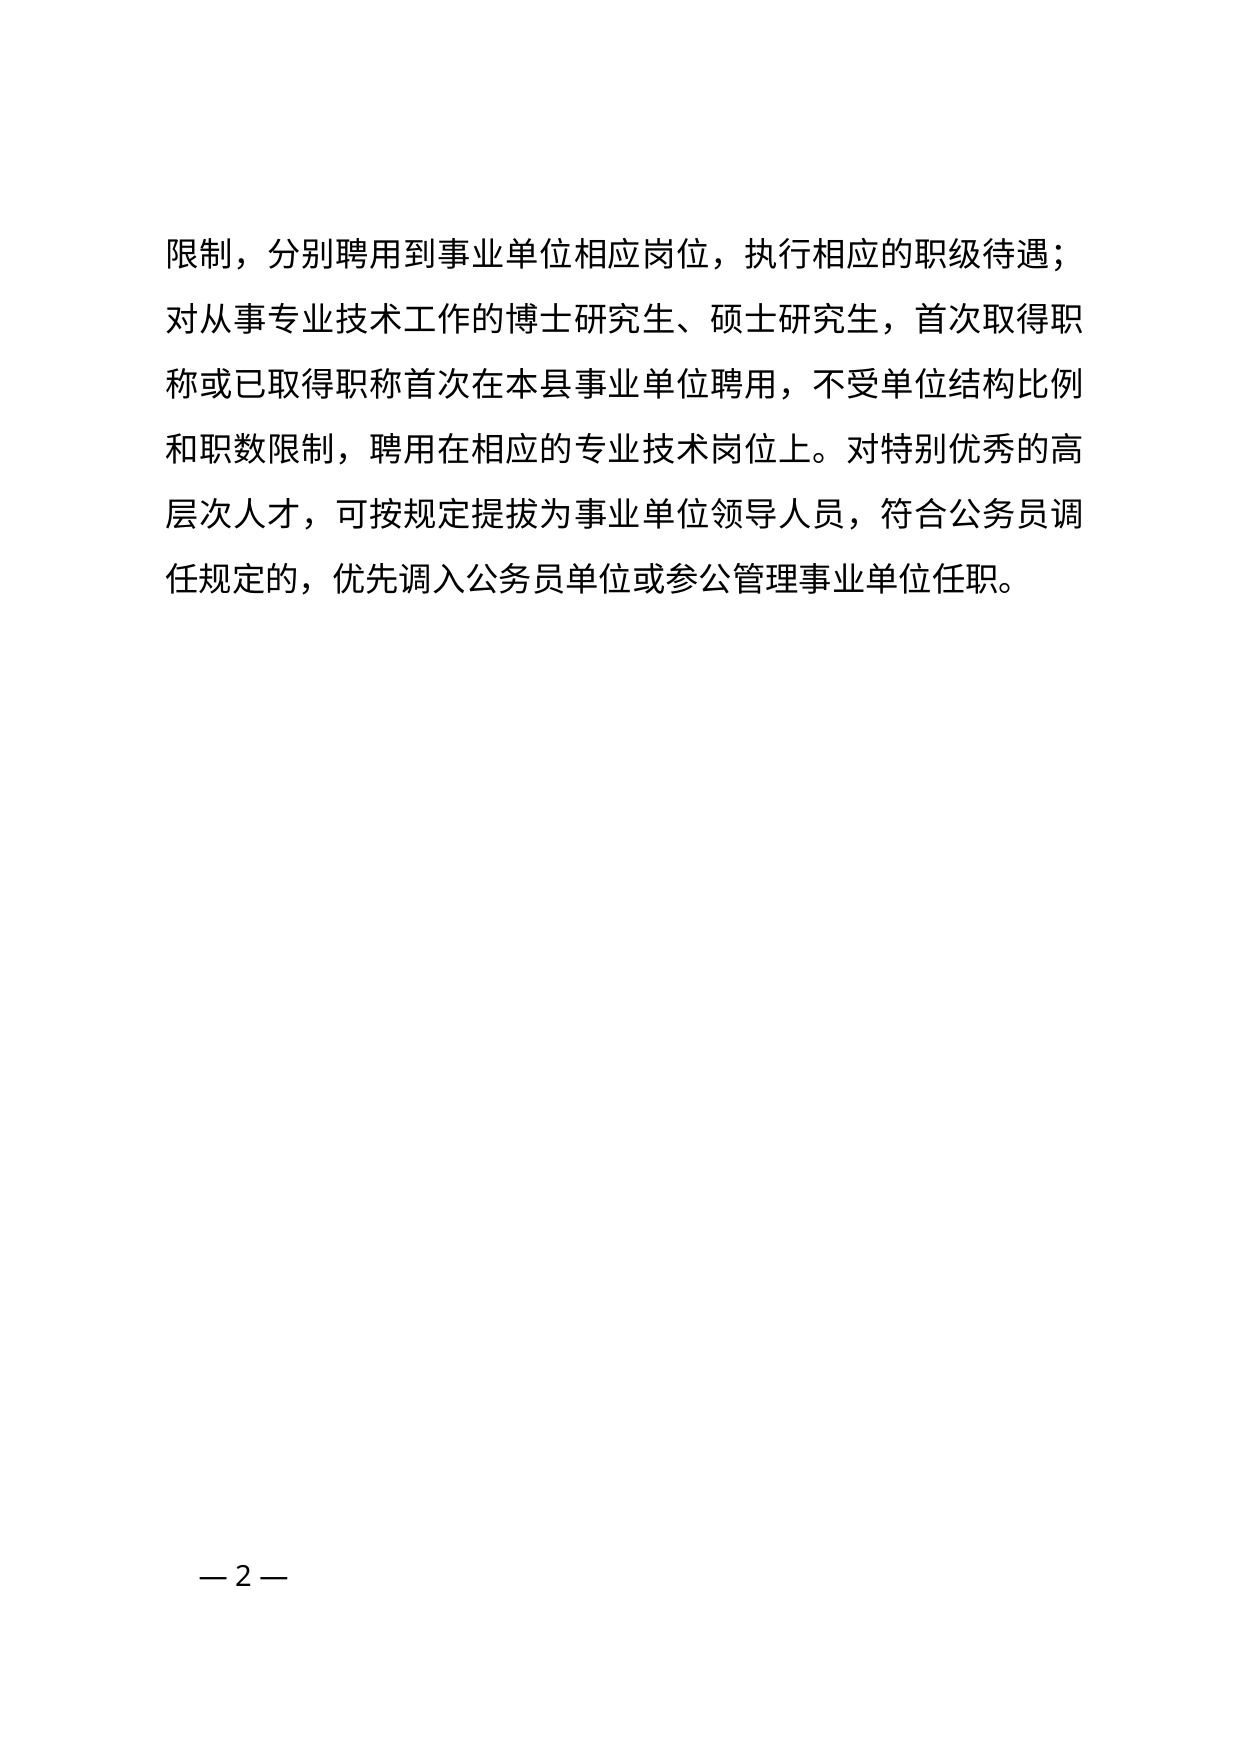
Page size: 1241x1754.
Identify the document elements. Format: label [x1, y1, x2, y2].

text [165, 219, 1087, 609]
